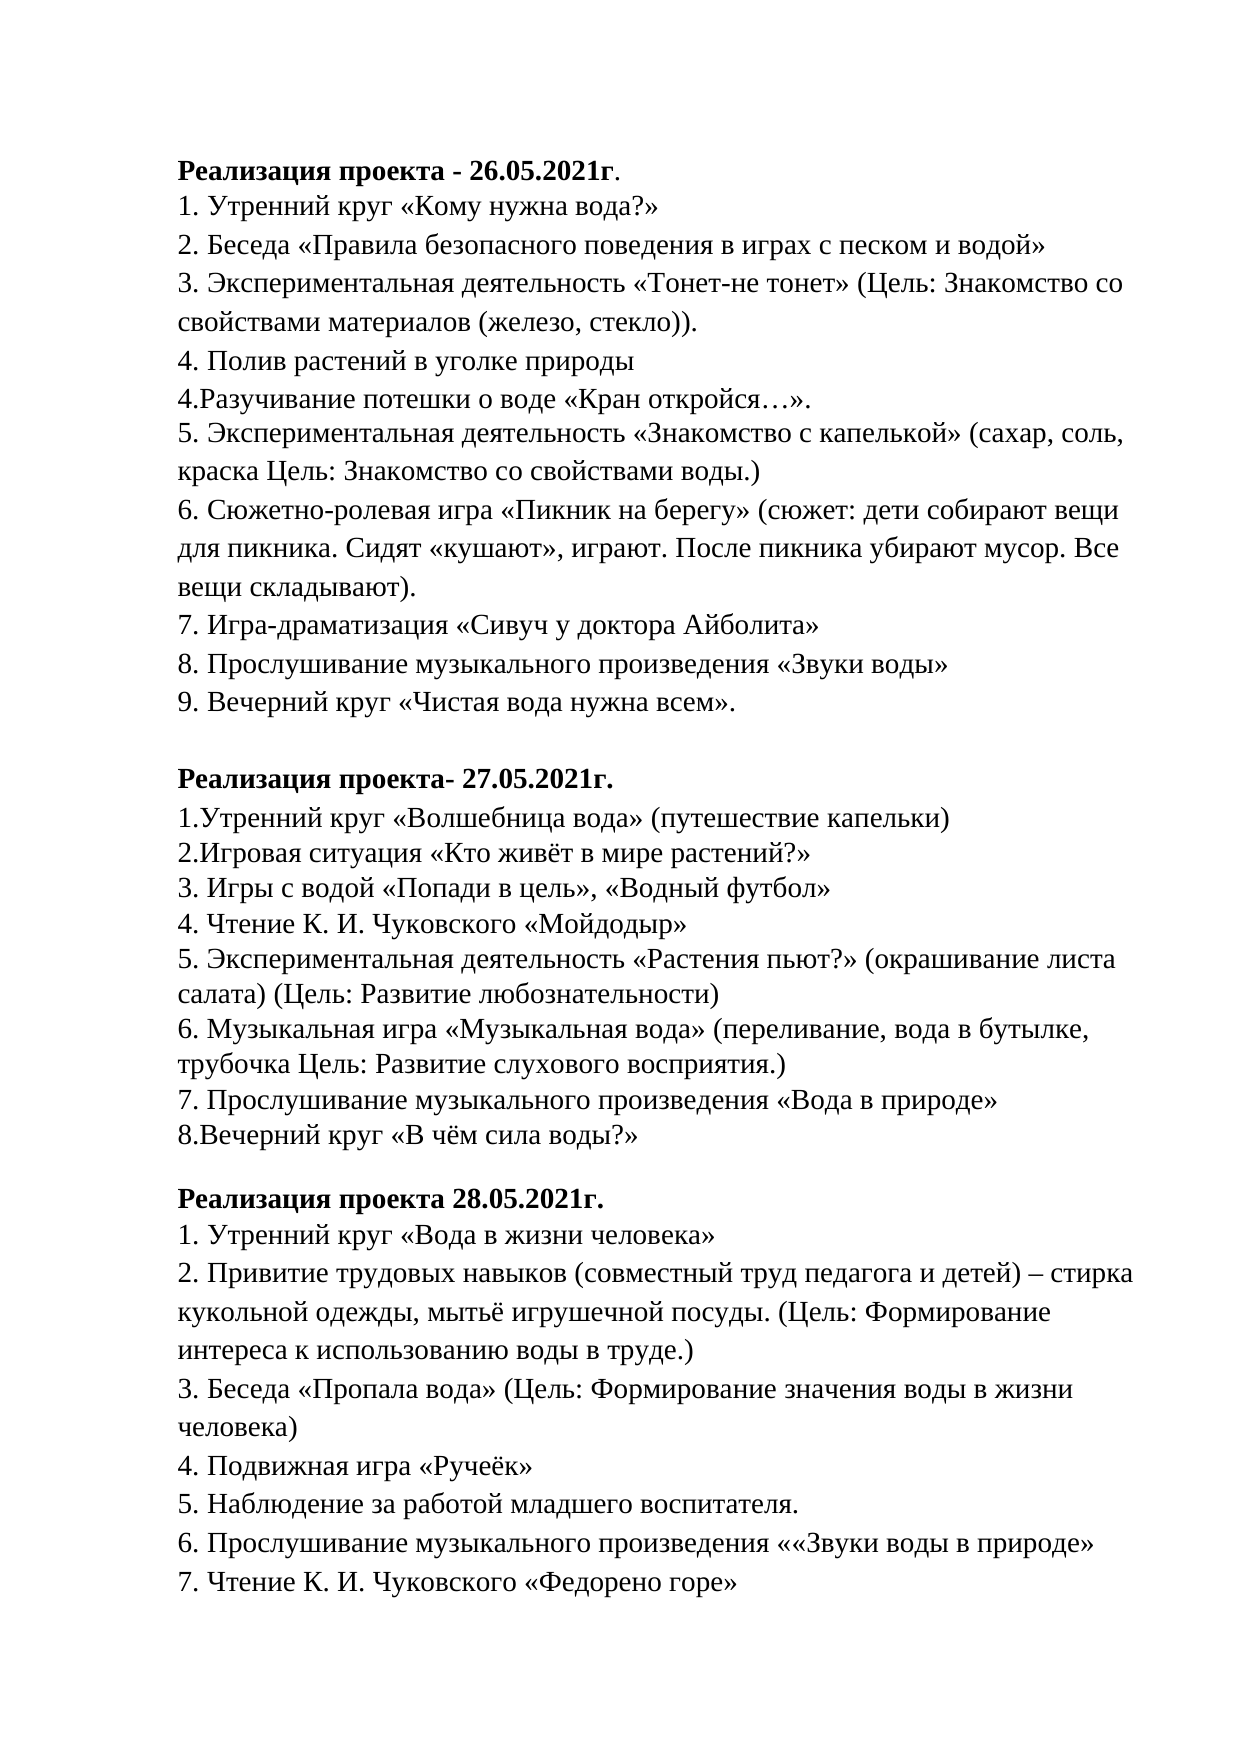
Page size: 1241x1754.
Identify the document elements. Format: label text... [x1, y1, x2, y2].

text Реализация проекта 28.05.2021г. [177, 1182, 1152, 1215]
list Игра-драматизация «Сивуч у доктора Айболита» [177, 607, 1152, 641]
list Вечерний круг «Чистая вода нужна всем». [177, 684, 1152, 718]
text 8.Вечерний круг «В чём сила воды?» [177, 1117, 1152, 1151]
text 7. Прослушивание музыкального произведения «Вода в природе» [177, 1082, 1152, 1115]
list Сюжетно-ролевая игра «Пикник на берегу» (сюжет: дети собирают вещи для пикника. Сидят «кушают», играют. После пикника убирают мусор. Все вещи складывают). [177, 492, 1152, 602]
list Экспериментальная деятельность «Тонет-не тонет» (Цель: Знакомство со свойствами материалов (железо, стекло)). [177, 266, 1152, 338]
text 2.Игровая ситуация «Кто живёт в мире растений?» [177, 835, 1152, 869]
list Беседа «Пропала вода» (Цель: Формирование значения воды в жизни человека) [177, 1371, 1152, 1443]
list Прослушивание музыкального произведения ««Звуки воды в природе» [177, 1525, 1152, 1559]
list Прослушивание музыкального произведения «Звуки воды» [177, 646, 1152, 679]
text 4. Чтение К. И. Чуковского «Мойдодыр» [177, 906, 1152, 939]
text 5. Экспериментальная деятельность «Растения пьют?» (окрашивание листа салата) (Цель: Развитие любознательности) [177, 941, 1152, 1010]
text 6. Музыкальная игра «Музыкальная вода» (переливание, вода в бутылке, трубочка Цель: Развитие слухового восприятия.) [177, 1011, 1152, 1080]
list Беседа «Правила безопасного поведения в играх с песком и водой» [177, 227, 1152, 261]
list Реализация проекта- 27.05.2021г. [177, 762, 1152, 795]
list Утренний круг «Вода в жизни человека» [177, 1217, 1152, 1250]
list Чтение К. И. Чуковского «Федорено горе» [177, 1564, 1152, 1597]
text Реализация проекта - 26.05.2021г. [177, 153, 1152, 187]
list Наблюдение за работой младшего воспитателя. [177, 1487, 1152, 1520]
list Полив растений в уголке природы [177, 343, 1152, 376]
text 3. Игры с водой «Попади в цель», «Водный футбол» [177, 871, 1152, 904]
list Привитие трудовых навыков (совместный труд педагога и детей) – стирка кукольной одежды, мытьё игрушечной посуды. (Цель: Формирование интереса к использованию воды в труде.) [177, 1255, 1152, 1366]
text 1.Утренний круг «Волшебница вода» (путешествие капельки) [177, 800, 1152, 834]
list Подвижная игра «Ручеёк» [177, 1448, 1152, 1482]
list Утренний круг «Кому нужна вода?» [177, 188, 1152, 222]
list Экспериментальная деятельность «Знакомство с капелькой» (сахар, соль, краска Цель: Знакомство со свойствами воды.) [177, 415, 1152, 487]
text 4.Разучивание потешки о воде «Кран откройся…». [177, 381, 1152, 415]
